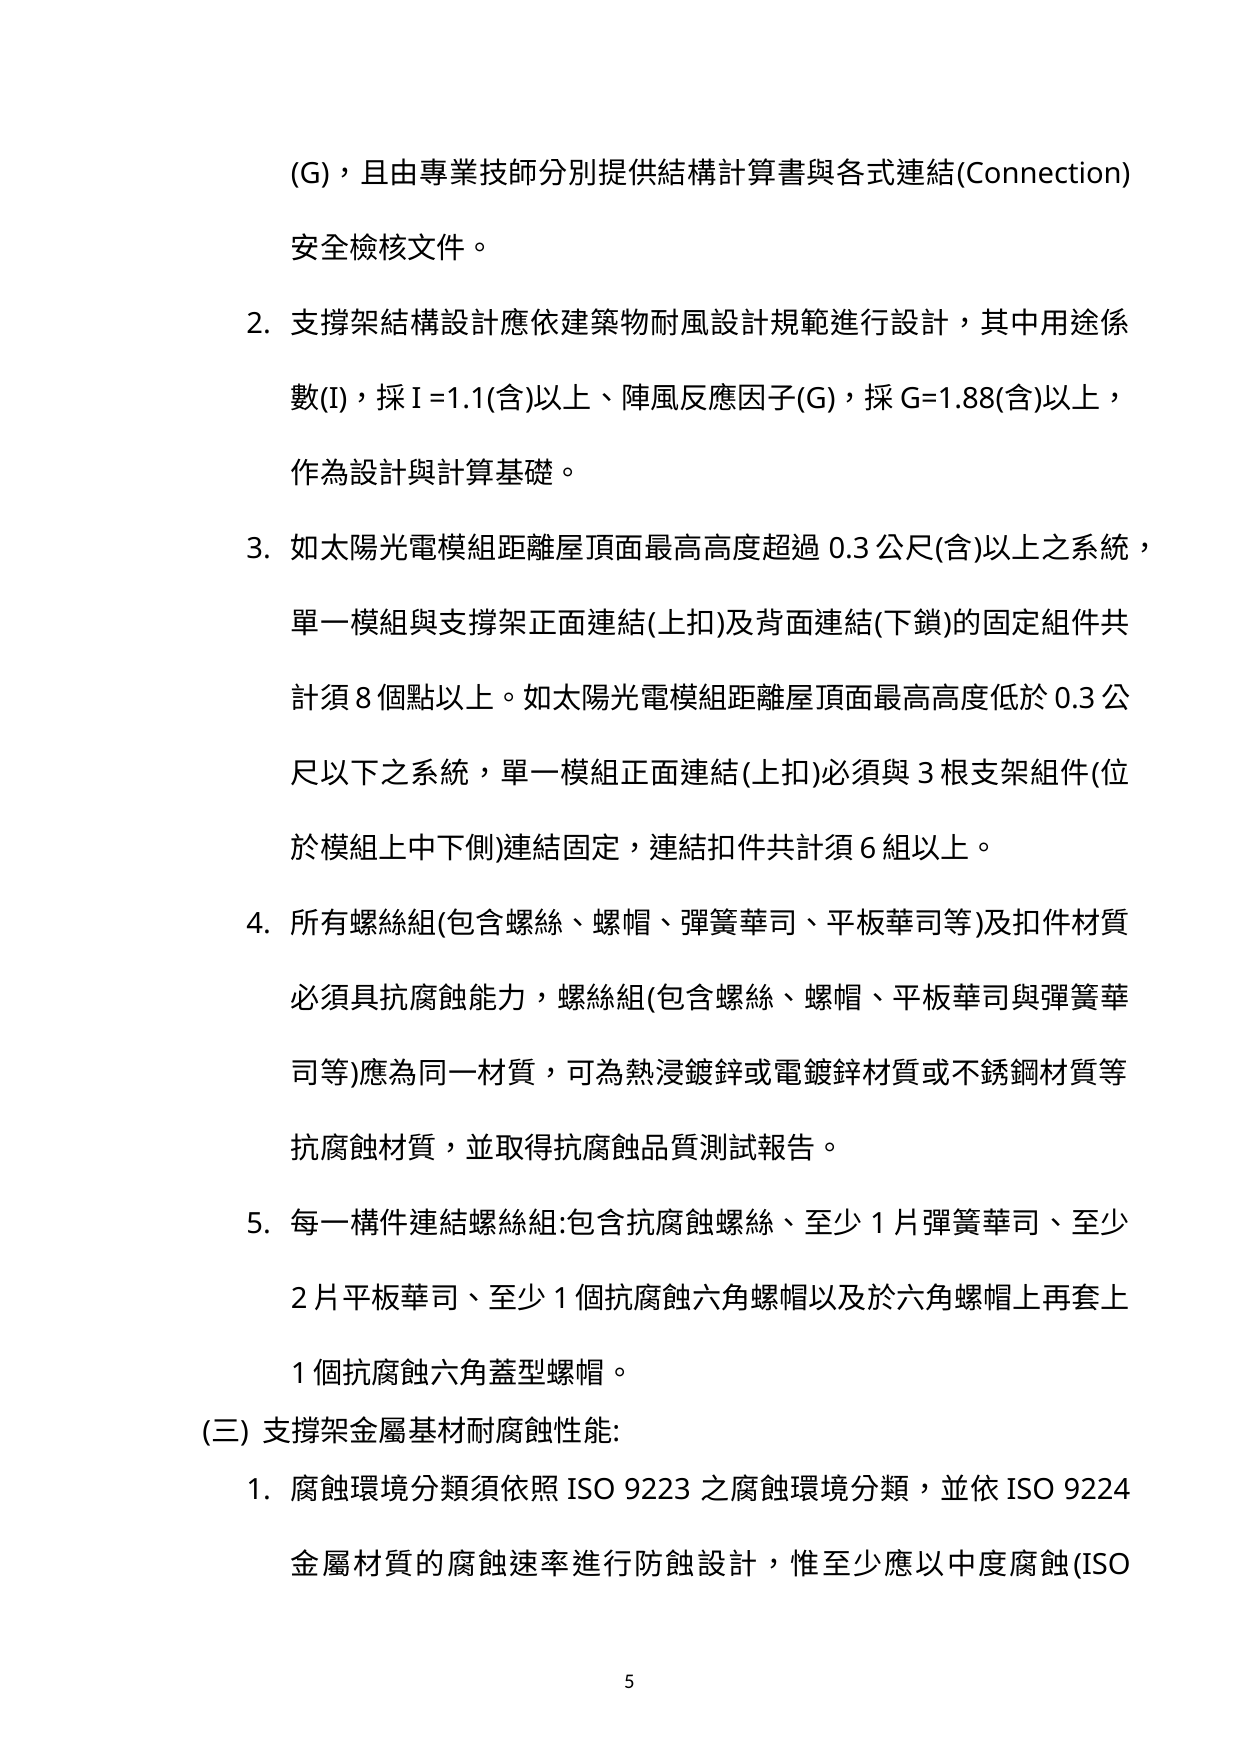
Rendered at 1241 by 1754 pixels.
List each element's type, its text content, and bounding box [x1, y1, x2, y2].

list 每一構件連結螺絲組:包含抗腐蝕螺絲、至少1片彈簧華司、至少2片平板華司、至少1個抗腐蝕六角螺帽以及於六角螺帽上再套上1個抗腐蝕六角蓋型螺帽。 [246, 1183, 1130, 1408]
list 支撐架結構設計應依建築物耐風設計規範進行設計，其中用途係數(I)，採I =1.1(含)以上、陣風反應因子(G)，採G=1.88(含)以上，作為設計與計算基礎。 [246, 283, 1130, 508]
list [246, 133, 1130, 283]
list 所有螺絲組(包含螺絲、螺帽、彈簧華司、平板華司等)及扣件材質必須具抗腐蝕能力，螺絲組(包含螺絲、螺帽、平板華司與彈簧華司等)應為同一材質，可為熱浸鍍鋅或電鍍鋅材質或不銹鋼材質等抗腐蝕材質，並取得抗腐蝕品質測試報告。 [246, 883, 1130, 1183]
list 如太陽光電模組距離屋頂面最高高度超過0.3公尺(含)以上之系統，單一模組與支撐架正面連結(上扣)及背面連結(下鎖)的固定組件共計須8個點以上。如太陽光電模組距離屋頂面最高高度低於0.3公尺以下之系統，單一模組正面連結(上扣)必須與3根支架組件(位於模組上中下側)連結固定，連結扣件共計須6組以上。 [246, 508, 1130, 883]
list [246, 1449, 1130, 1599]
list 支撐架金屬基材耐腐蝕性能: [202, 1408, 1130, 1449]
